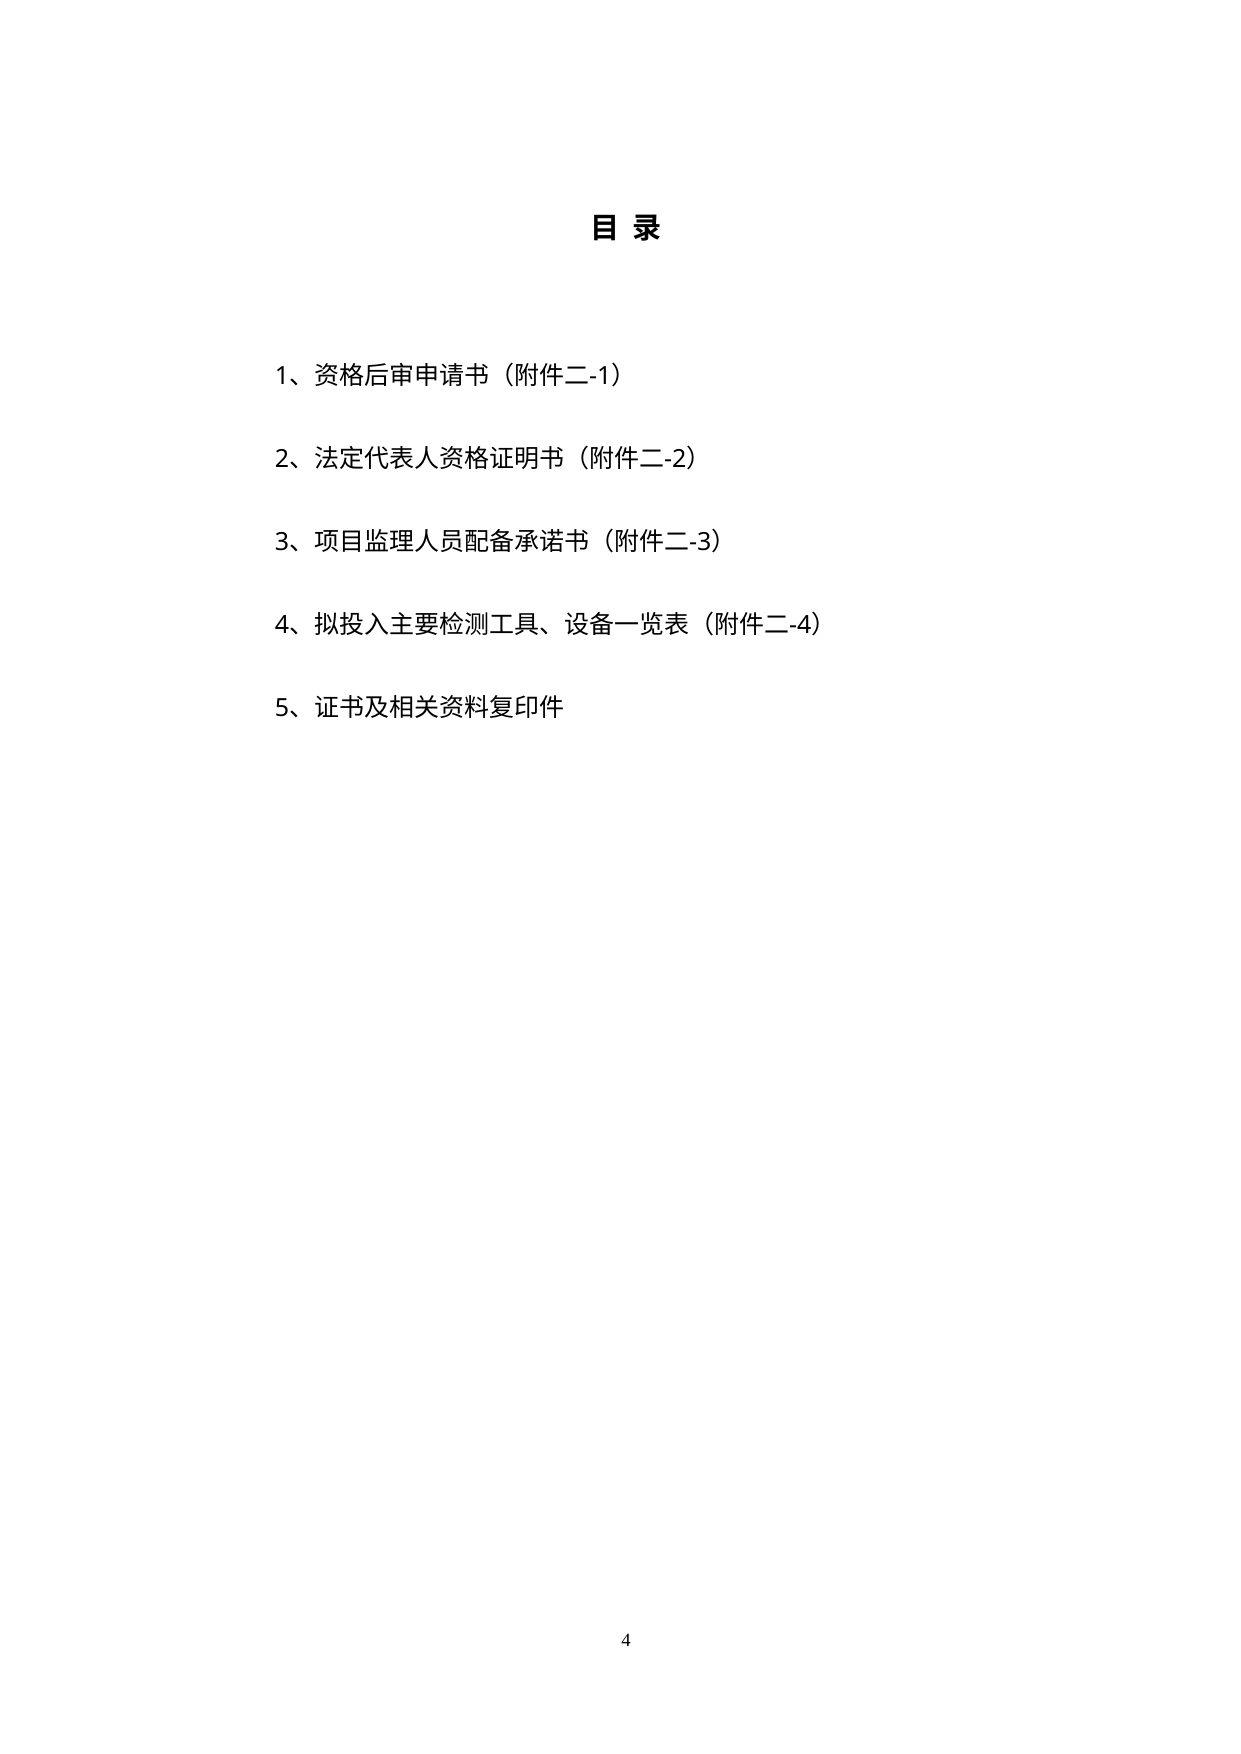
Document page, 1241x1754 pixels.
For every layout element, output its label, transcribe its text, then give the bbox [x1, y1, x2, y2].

text 4、拟投入主要检测工具、设备一览表（附件二-4） [165, 590, 1087, 655]
subtitle 目 录 [165, 193, 1087, 258]
text 2、法定代表人资格证明书（附件二-2） [165, 424, 1087, 489]
text 5、证书及相关资料复印件 [165, 673, 1087, 738]
text 1、资格后审申请书（附件二-1） [165, 341, 1087, 406]
text 3、项目监理人员配备承诺书（附件二-3） [165, 507, 1087, 572]
